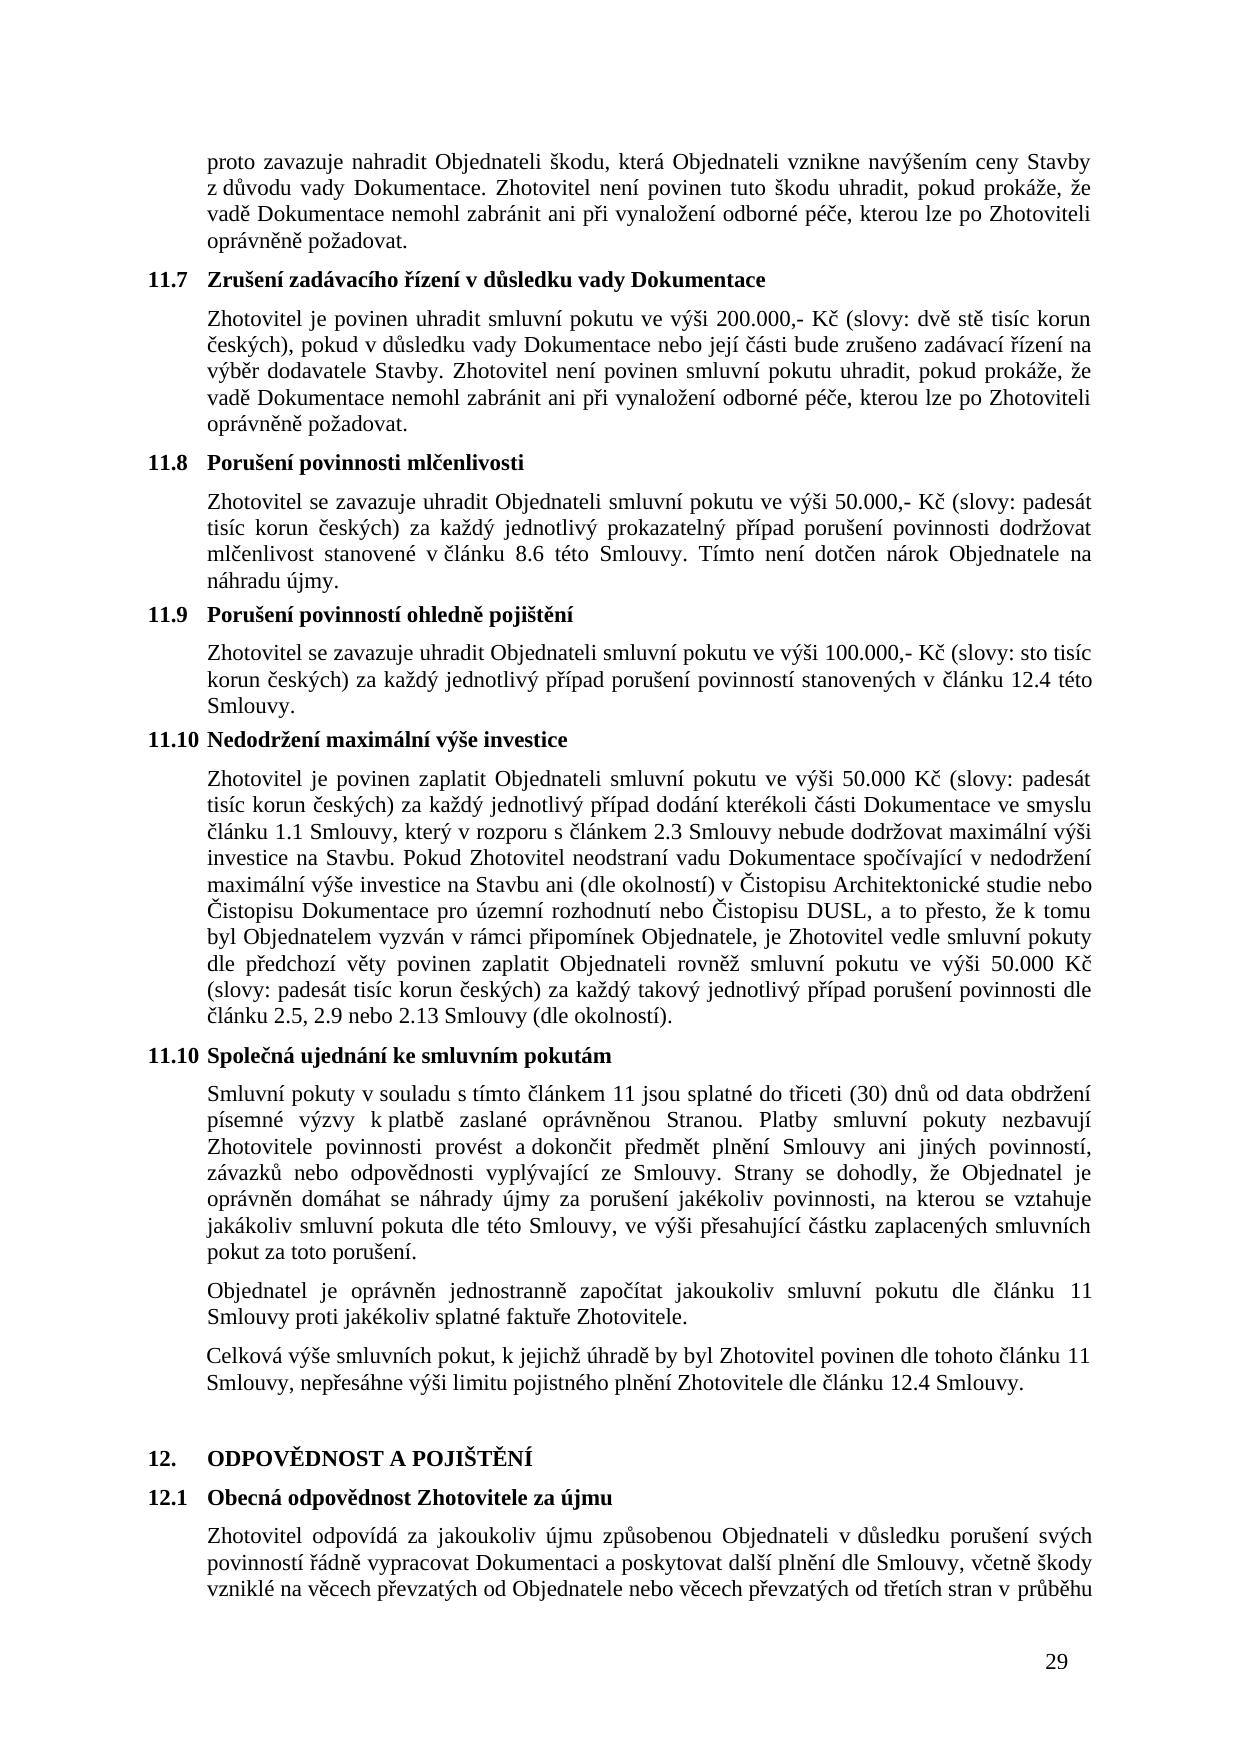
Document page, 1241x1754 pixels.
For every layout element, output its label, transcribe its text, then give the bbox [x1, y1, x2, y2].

subtitle ODPOVĚDNOST A POJIŠTĚNÍ [148, 1445, 1092, 1471]
subtitle Porušení povinnosti mlčenlivosti [148, 449, 1092, 476]
text Zhotovitel je povinen uhradit smluvní pokutu ve výši 200.000,- Kč (slovy: dvě stě tisíc korun českých), pokud v důsledku vady Dokumentace nebo její části bude zrušeno zadávací řízení na výběr dodavatele Stavby. Zhotovitel není povinen smluvní pokutu uhradit, pokud prokáže, že vadě Dokumentace nemohl zabránit ani při vynaložení odborné péče, kterou lze po Zhotoviteli oprávněně požadovat. [207, 304, 1092, 436]
text Celková výše smluvních pokut, k jejichž úhradě by byl Zhotovitel povinen dle tohoto článku 11 Smlouvy, nepřesáhne výši limitu pojistného plnění Zhotovitele dle článku 12.4 Smlouvy. [206, 1342, 1090, 1395]
subtitle Společná ujednání ke smluvním pokutám [148, 1042, 1092, 1068]
subtitle Nedodržení maximální výše investice [148, 726, 1092, 753]
subtitle Porušení povinností ohledně pojištění [148, 601, 1092, 627]
text Zhotovitel se zavazuje uhradit Objednateli smluvní pokutu ve výši 100.000,- Kč (slovy: sto tisíc korun českých) za každý jednotlivý případ porušení povinností stanovených v článku 12.4 této Smlouvy. [207, 639, 1092, 718]
text Zhotovitel je povinen zaplatit Objednateli smluvní pokutu ve výši 50.000 Kč (slovy: padesát tisíc korun českých) za každý jednotlivý případ dodání kterékoli části Dokumentace ve smyslu článku 1.1 Smlouvy, který v rozporu s článkem 2.3 Smlouvy nebude dodržovat maximální výši investice na Stavbu. Pokud Zhotovitel neodstraní vadu Dokumentace spočívající v nedodržení maximální výše investice na Stavbu ani (dle okolností) v Čistopisu Architektonické studie nebo Čistopisu Dokumentace pro územní rozhodnutí nebo Čistopisu DUSL, a to přesto, že k tomu byl Objednatelem vyzván v rámci připomínek Objednatele, je Zhotovitel vedle smluvní pokuty dle předchozí věty povinen zaplatit Objednateli rovněž smluvní pokutu ve výši 50.000 Kč (slovy: padesát tisíc korun českých) za každý takový jednotlivý případ porušení povinnosti dle článku 2.5, 2.9 nebo 2.13 Smlouvy (dle okolností). [207, 765, 1092, 1029]
subtitle Obecná odpovědnost Zhotovitele za újmu [148, 1484, 1092, 1511]
text Zhotovitel se zavazuje uhradit Objednateli smluvní pokutu ve výši 50.000,- Kč (slovy: padesát tisíc korun českých) za každý jednotlivý prokazatelný případ porušení povinnosti dodržovat mlčenlivost stanovené v článku 8.6 této Smlouvy. Tímto není dotčen nárok Objednatele na náhradu újmy. [207, 488, 1092, 593]
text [207, 1522, 1092, 1601]
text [207, 148, 1092, 253]
text Smluvní pokuty v souladu s tímto článkem 11 jsou splatné do třiceti (30) dnů od data obdržení písemné výzvy k platbě zaslané oprávněnou Stranou. Platby smluvní pokuty nezbavují Zhotovitele povinnosti provést a dokončit předmět plnění Smlouvy ani jiných povinností, závazků nebo odpovědnosti vyplývající ze Smlouvy. Strany se dohodly, že Objednatel je oprávněn domáhat se náhrady újmy za porušení jakékoliv povinnosti, na kterou se vztahuje jakákoliv smluvní pokuta dle této Smlouvy, ve výši přesahující částku zaplacených smluvních pokut za toto porušení. [207, 1080, 1092, 1264]
subtitle Zrušení zadávacího řízení v důsledku vady Dokumentace [148, 266, 1092, 293]
list Objednatel je oprávněn jednostranně započítat jakoukoliv smluvní pokutu dle článku 11 Smlouvy proti jakékoliv splatné faktuře Zhotovitele. [207, 1277, 1092, 1330]
